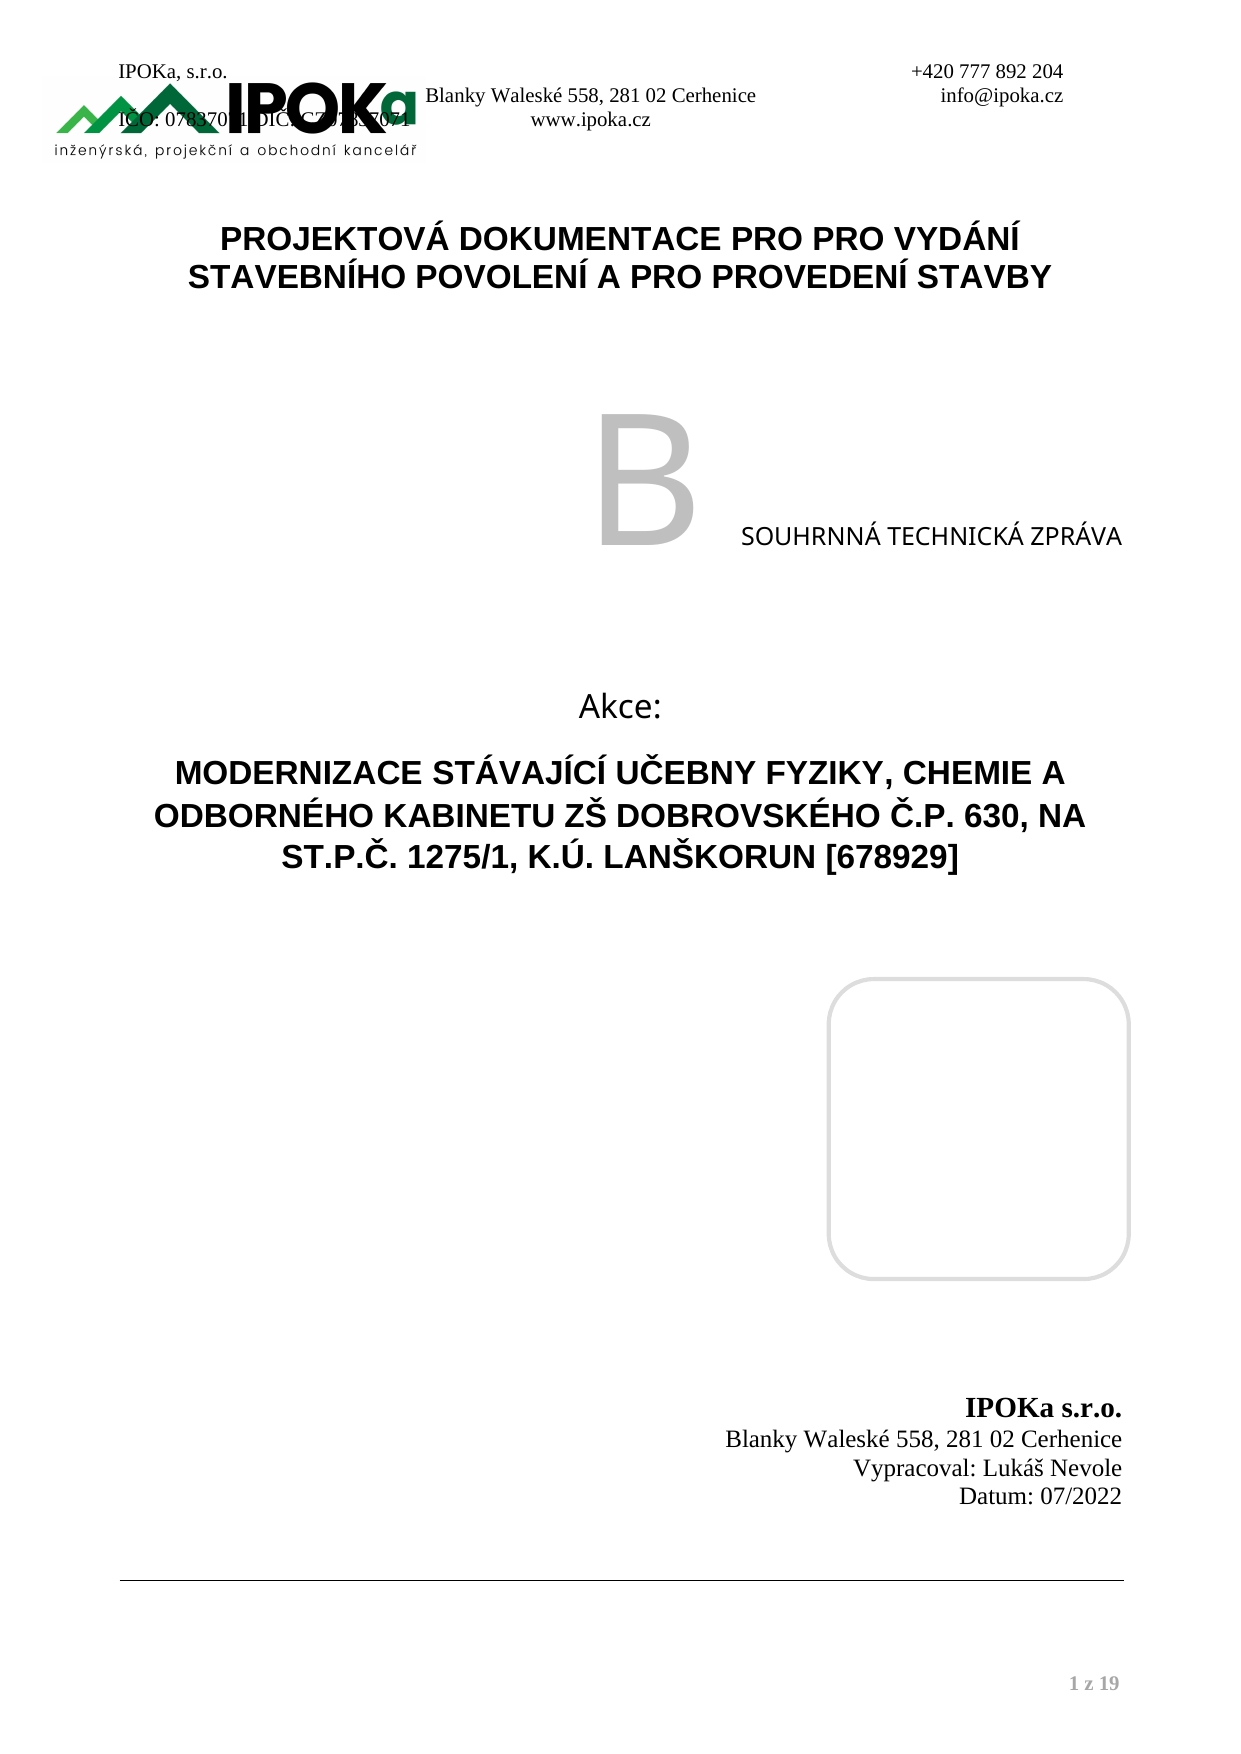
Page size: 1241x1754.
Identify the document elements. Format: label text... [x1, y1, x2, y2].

subtitle B SOUHRNNÁ TECHNICKÁ ZPRÁVA [118, 349, 1122, 599]
subtitle IPOKa s.r.o. [118, 1390, 1122, 1424]
text Blanky Waleské 558, 281 02 Cerhenice [118, 1424, 1122, 1453]
subtitle PROJEKTOVÁ DOKUMENTACE PRO PRO VYDÁNÍ STAVEBNÍHO POVOLENÍ A PRO PROVEDENÍ STAVBY [118, 218, 1122, 295]
subtitle Akce: [118, 683, 1122, 728]
picture [41, 76, 427, 163]
text Vypracoval: Lukáš Nevole [118, 1453, 1122, 1481]
subtitle MODERNIZACE STÁVAJÍCÍ UČEBNY FYZIKY, CHEMIE A ODBORNÉHO KABINETU ZŠ DOBROVSKÉHO Č.P. 630, NA ST.P.Č. 1275/1, K.Ú. LANŠKORUN [678929] [118, 753, 1122, 876]
text Datum: 07/2022 [118, 1481, 1122, 1510]
